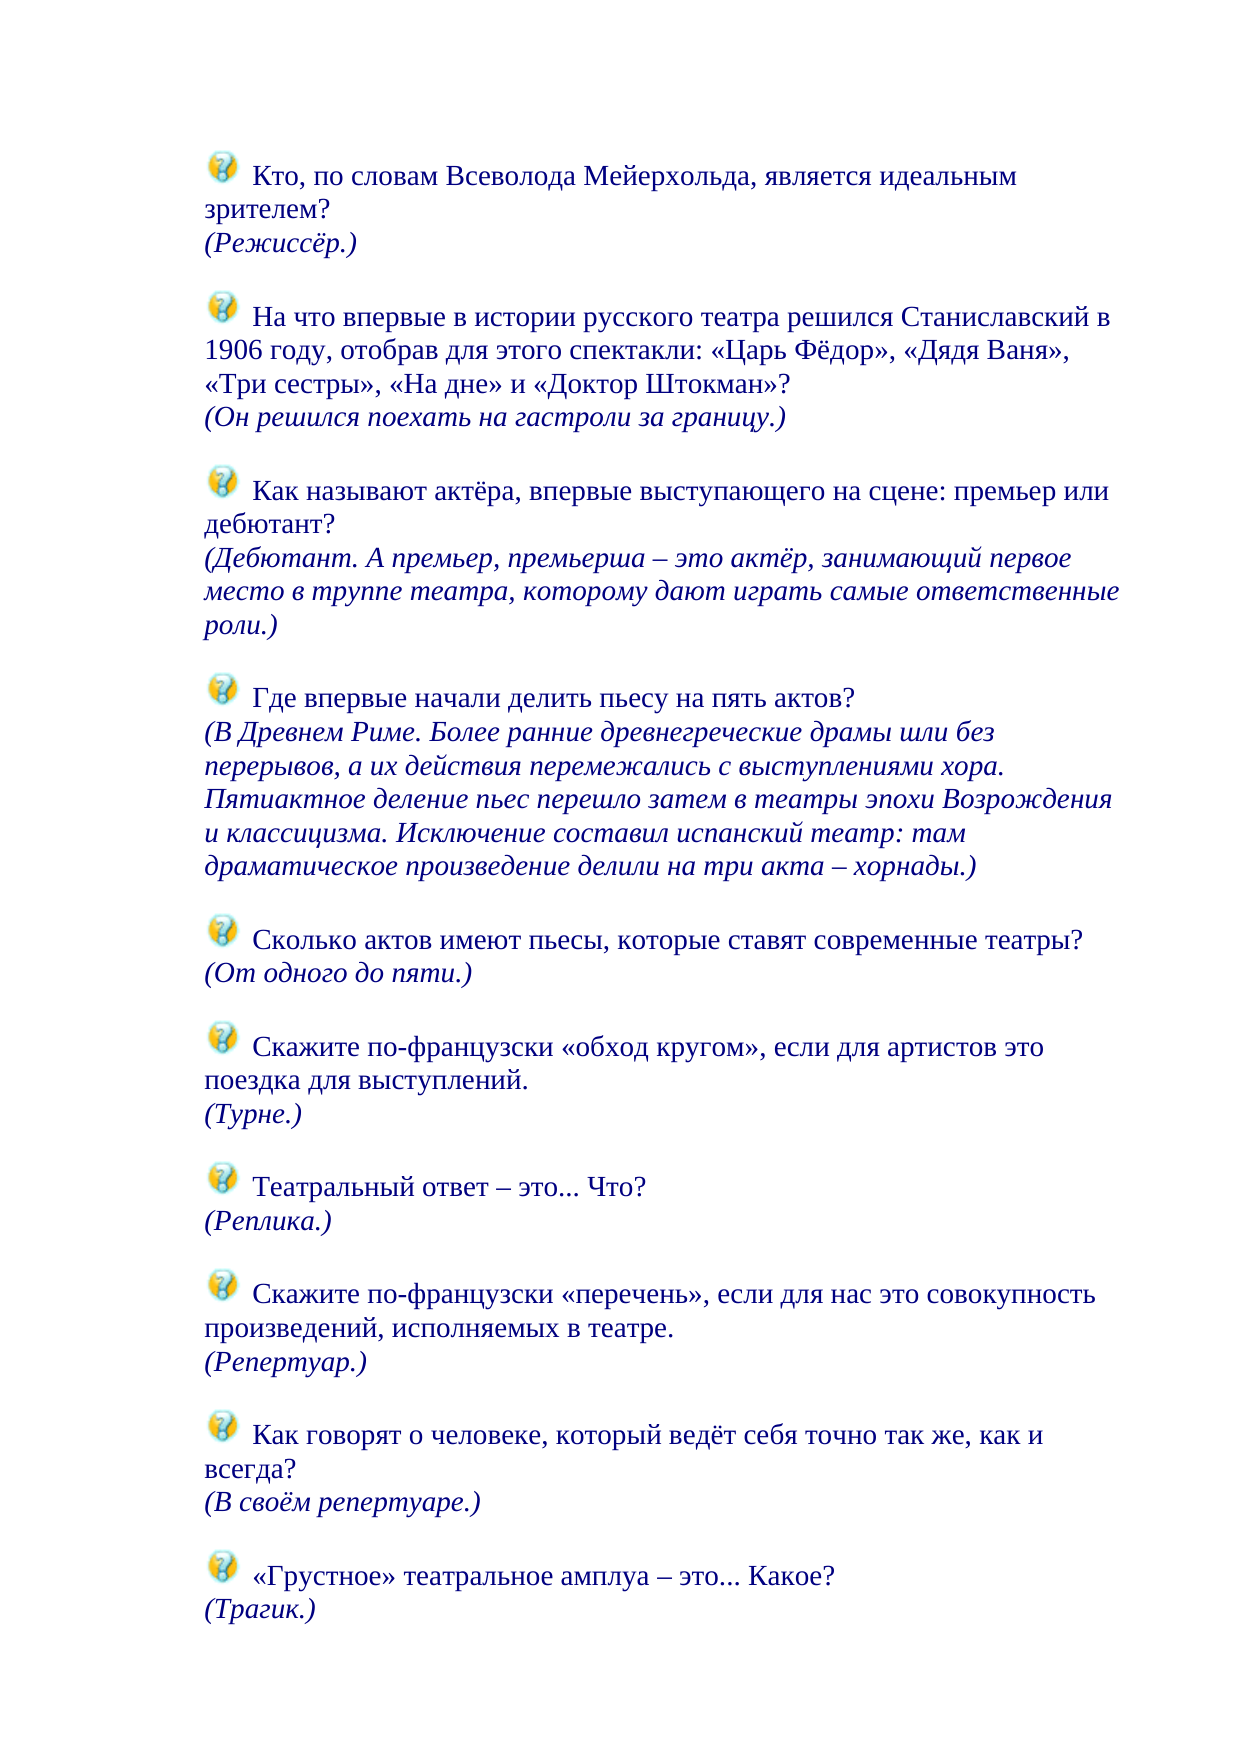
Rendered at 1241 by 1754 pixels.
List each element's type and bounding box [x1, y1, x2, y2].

picture [204, 286, 245, 326]
picture [204, 1017, 245, 1057]
picture [204, 1546, 245, 1586]
table_cell [177, 118, 1152, 1625]
picture [204, 1405, 245, 1445]
picture [204, 1264, 245, 1304]
picture [204, 910, 245, 950]
picture [204, 146, 245, 186]
picture [204, 668, 245, 708]
picture [204, 1157, 245, 1197]
picture [204, 461, 245, 501]
